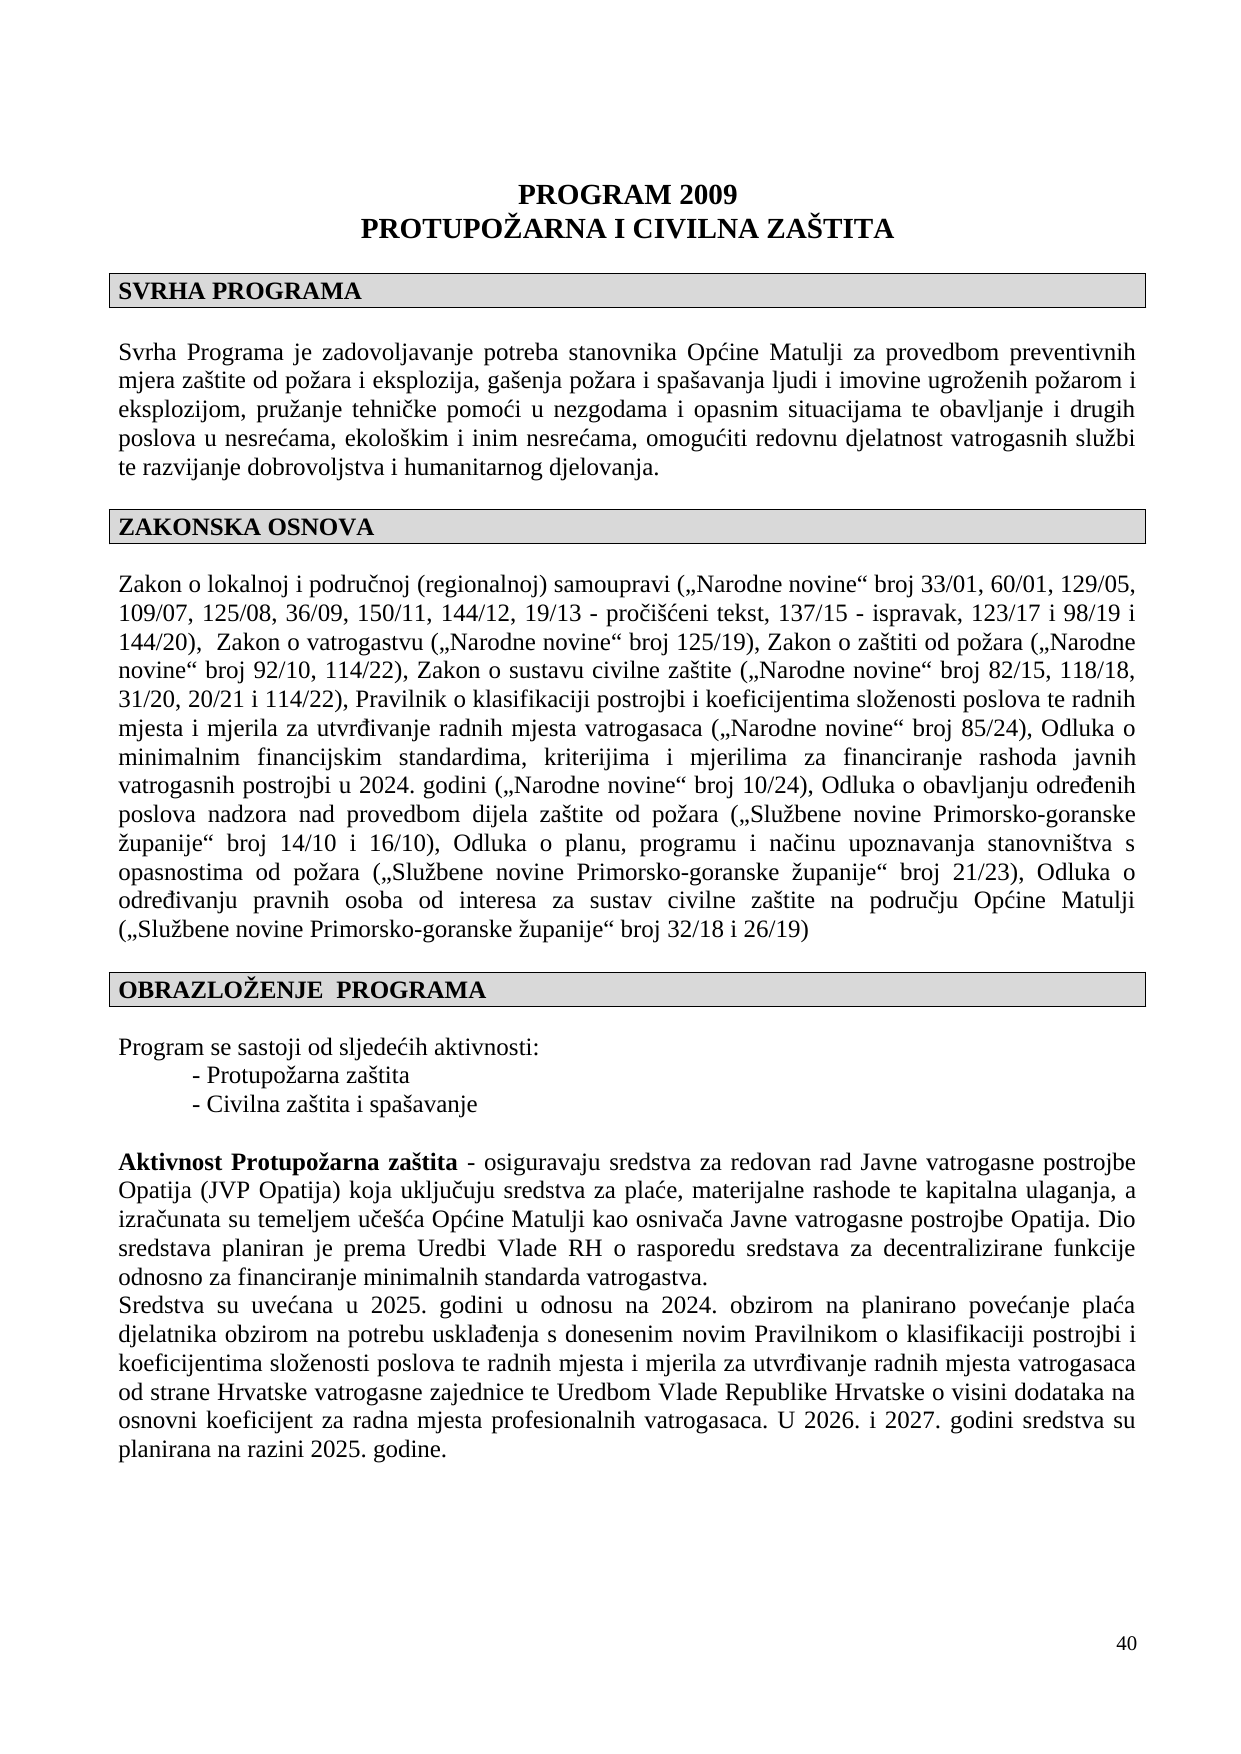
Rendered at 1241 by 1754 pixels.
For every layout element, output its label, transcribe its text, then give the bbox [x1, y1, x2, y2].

text PROTUPOŽARNA I CIVILNA ZAŠTITA [118, 211, 1137, 244]
text OBRAZLOŽENJE PROGRAMA [110, 973, 1145, 1006]
text Sredstva su uvećana u 2025. godini u odnosu na 2024. obzirom na planirano povećanje plaća djelatnika obzirom na potrebu usklađenja s donesenim novim Pravilnikom o klasifikaciji postrojbi i koeficijentima složenosti poslova te radnih mjesta i mjerila za utvrđivanje radnih mjesta vatrogasaca od strane Hrvatske vatrogasne zajednice te Uredbom Vlade Republike Hrvatske o visini dodataka na osnovni koeficijent za radna mjesta profesionalnih vatrogasaca. U 2026. i 2027. godini sredstva su planirana na razini 2025. godine. [118, 1291, 1137, 1463]
text SVRHA PROGRAMA [110, 274, 1145, 307]
text PROGRAM 2009 [118, 177, 1137, 211]
text Program se sastoji od sljedećih aktivnosti: [118, 1032, 1137, 1061]
text Zakon o lokalnoj i područnoj (regionalnoj) samoupravi („Narodne novine“ broj 33/01, 60/01, 129/05, 109/07, 125/08, 36/09, 150/11, 144/12, 19/13 - pročišćeni tekst, 137/15 - ispravak, 123/17 i 98/19 i 144/20), Zakon o vatrogastvu („Narodne novine“ broj 125/19), Zakon o zaštiti od požara („Narodne novine“ broj 92/10, 114/22), Zakon o sustavu civilne zaštite („Narodne novine“ broj 82/15, 118/18, 31/20, 20/21 i 114/22), Pravilnik o klasifikaciji postrojbi i koeficijentima složenosti poslova te radnih mjesta i mjerila za utvrđivanje radnih mjesta vatrogasaca („Narodne novine“ broj 85/24), Odluka o minimalnim financijskim standardima, kriterijima i mjerilima za financiranje rashoda javnih vatrogasnih postrojbi u 2024. godini („Narodne novine“ broj 10/24), Odluka o obavljanju određenih poslova nadzora nad provedbom dijela zaštite od požara („Službene novine Primorsko-goranske županije“ broj 14/10 i 16/10), Odluka o planu, programu i načinu upoznavanja stanovništva s opasnostima od požara („Službene novine Primorsko-goranske županije“ broj 21/23), Odluka o određivanju pravnih osoba od interesa za sustav civilne zaštite na području Općine Matulji („Službene novine Primorsko-goranske županije“ broj 32/18 i 26/19) [118, 569, 1137, 943]
text Aktivnost Protupožarna zaštita - osiguravaju sredstva za redovan rad Javne vatrogasne postrojbe Opatija (JVP Opatija) koja uključuju sredstva za plaće, materijalne rashode te kapitalna ulaganja, a izračunata su temeljem učešća Općine Matulji kao osnivača Javne vatrogasne postrojbe Opatija. Dio sredstava planiran je prema Uredbi Vlade RH o rasporedu sredstava za decentralizirane funkcije odnosno za financiranje minimalnih standarda vatrogastva. [118, 1147, 1137, 1291]
text - Civilna zaštita i spašavanje [192, 1089, 1137, 1118]
text ZAKONSKA OSNOVA [110, 510, 1145, 543]
text - Protupožarna zaštita [192, 1061, 1137, 1089]
text Svrha Programa je zadovoljavanje potreba stanovnika Općine Matulji za provedbom preventivnih mjera zaštite od požara i eksplozija, gašenja požara i spašavanja ljudi i imovine ugroženih požarom i eksplozijom, pružanje tehničke pomoći u nezgodama i opasnim situacijama te obavljanje i drugih poslova u nesrećama, ekološkim i inim nesrećama, omogućiti redovnu djelatnost vatrogasnih službi te razvijanje dobrovoljstva i humanitarnog djelovanja. [118, 337, 1137, 481]
